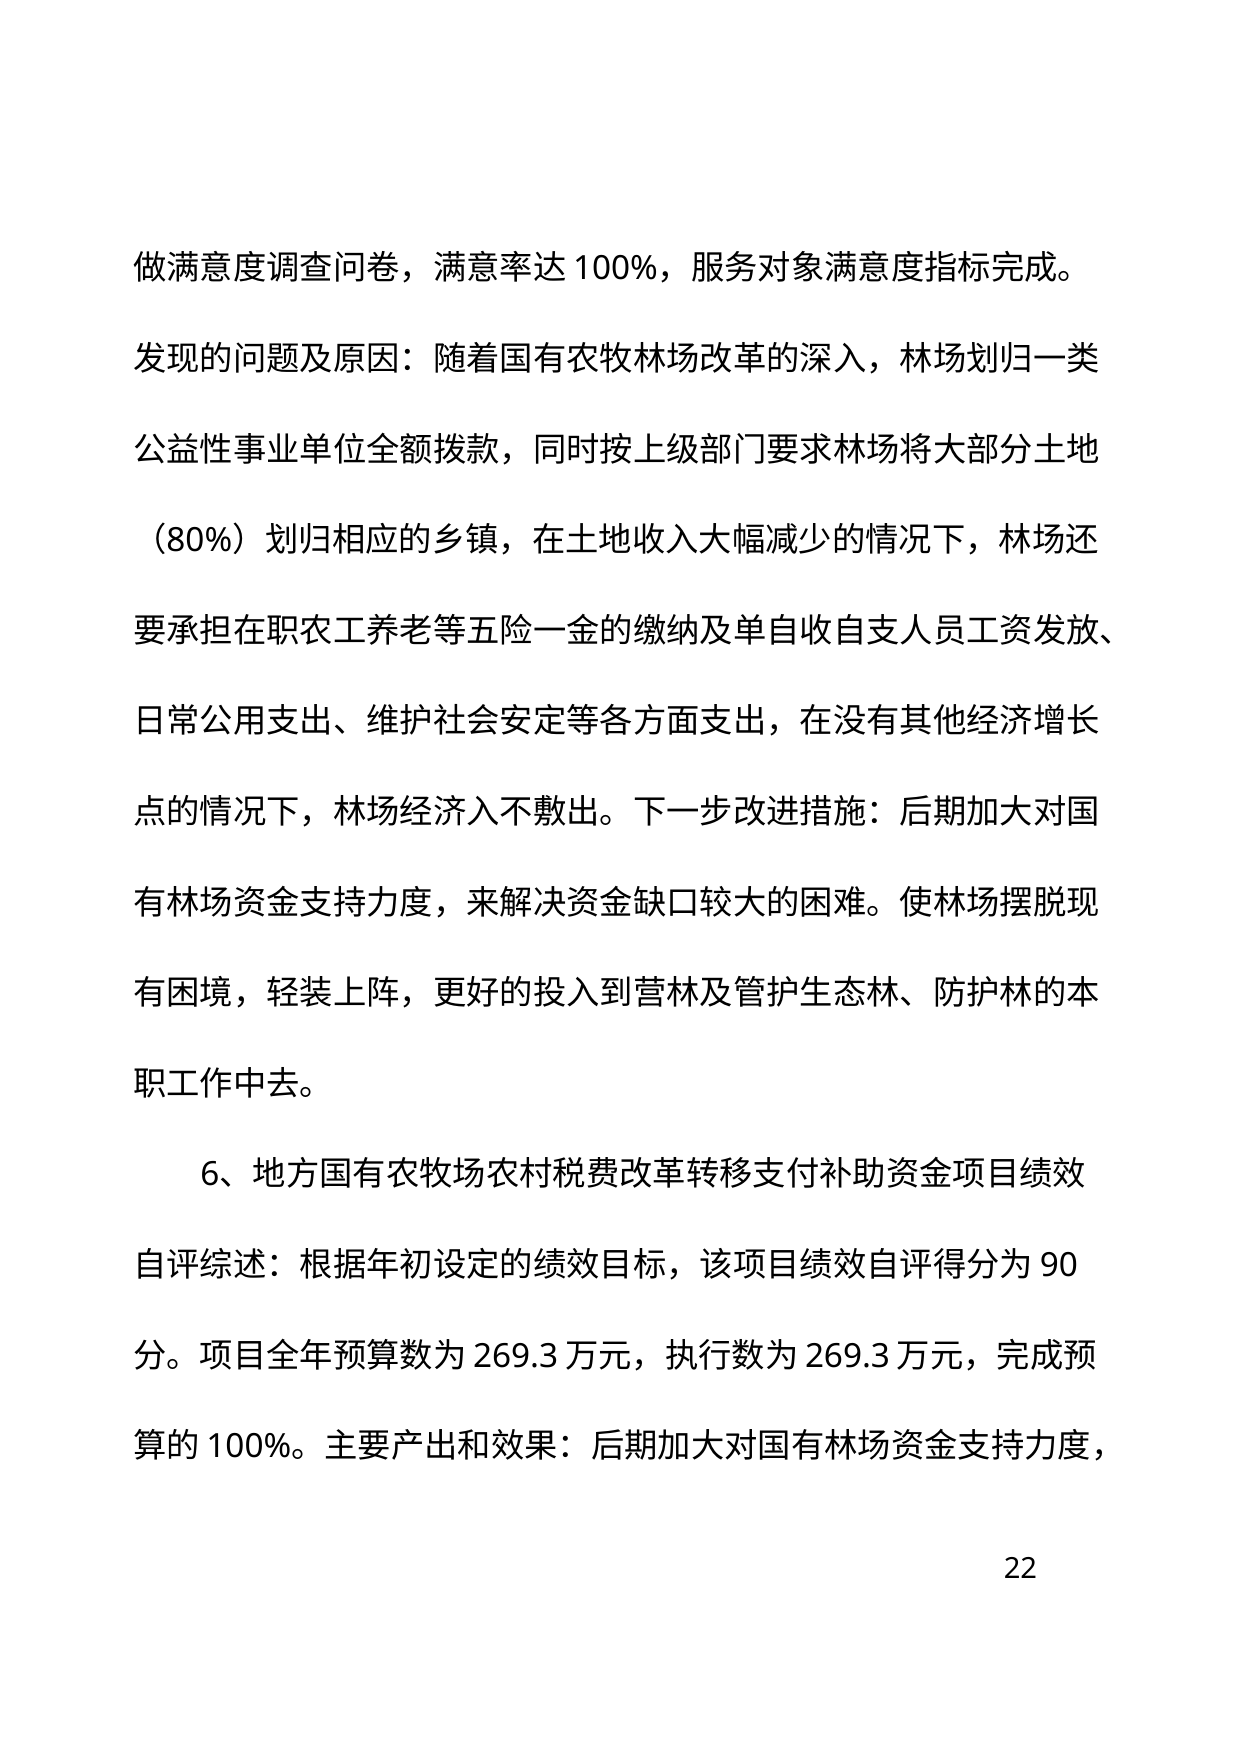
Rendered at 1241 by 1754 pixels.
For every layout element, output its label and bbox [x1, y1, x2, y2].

text [133, 220, 1107, 1126]
text [133, 1126, 1107, 1489]
